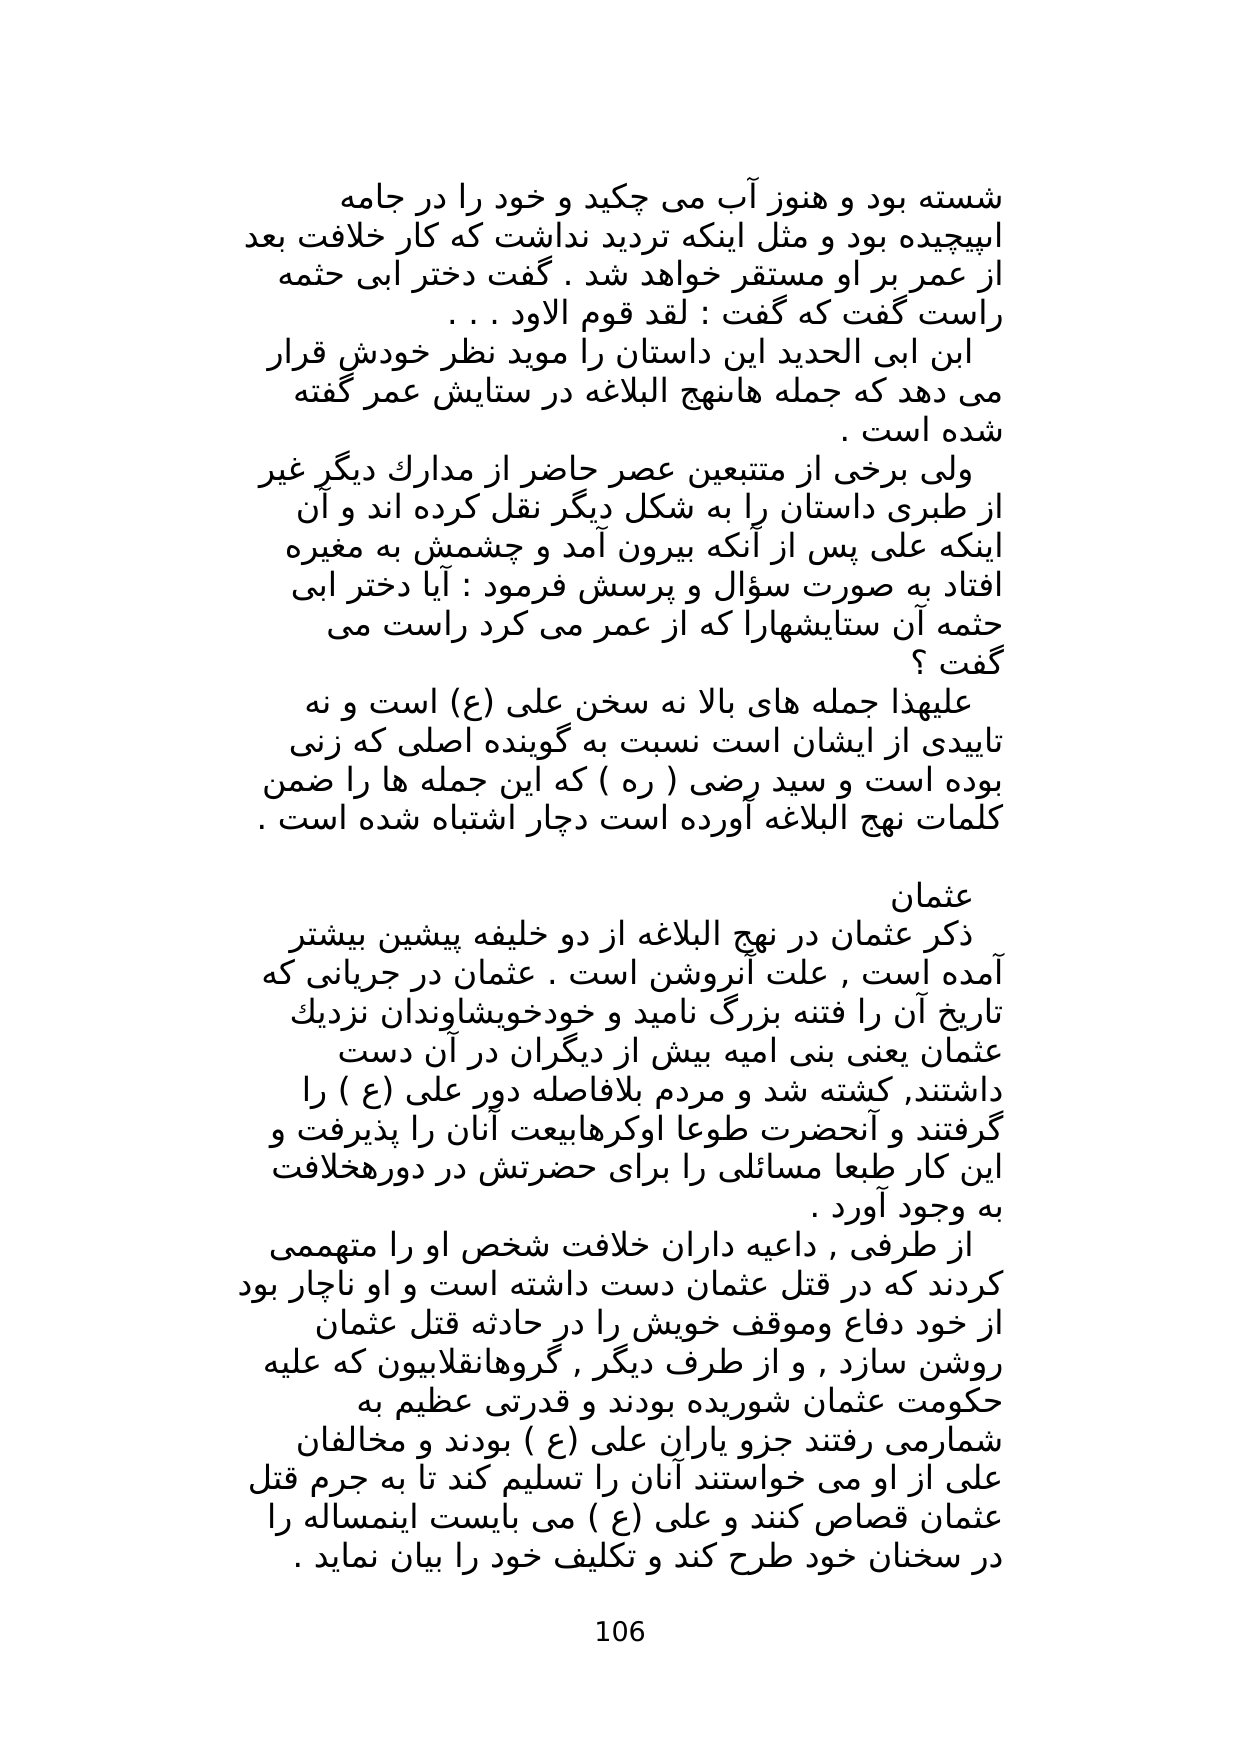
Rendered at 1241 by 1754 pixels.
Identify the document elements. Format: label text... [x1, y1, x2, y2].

text ابن ابى الحديد اين داستان را مويد نظر خودش قرار مى دهد كه جمله هاىنهج البلاغه در ستايش عمر گفته شده است . [236, 333, 1004, 449]
text از طرفى , داعيه داران خلافت شخص او را متهممى كردند كه در قتل عثمان دست داشته است و او ناچار بود از خود دفاع وموقف خويش را در حادثه قتل عثمان روشن سازد , و از طرف ديگر , گروهانقلابيون كه عليه حكومت عثمان شوريده بودند و قدرتى عظيم به شمارمى رفتند جزو ياران على (ع ) بودند و مخالفان على از او مى خواستند آنان را تسليم كند تا به جرم قتل عثمان قصاص كنند و على (ع ) مى بايست اينمساله را در سخنان خود طرح كند و تكليف خود را بيان نمايد . [236, 1226, 1004, 1575]
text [236, 177, 1004, 333]
text عليهذا جمله هاى بالا نه سخن على (ع) است و نه تاييدى از ايشان است نسبت به گوينده اصلى كه زنى بوده است و سيد رضى ( ره ) كه اين جمله ها را ضمن كلمات نهج البلاغه آورده است دچار اشتباه شده است . [236, 682, 1004, 838]
text عثمان [236, 876, 1004, 915]
text ذكر عثمان در نهج البلاغه از دو خليفه پيشين بيشتر آمده است , علت آنروشن است . عثمان در جريانى كه تاريخ آن را فتنه بزرگ ناميد و خودخويشاوندان نزديك عثمان يعنى بنى اميه بيش از ديگران در آن دست داشتند, كشته شد و مردم بلافاصله دور على (ع ) را گرفتند و آنحضرت طوعا اوكرهابيعت آنان را پذيرفت و اين كار طبعا مسائلى را براى حضرتش در دورهخلافت به وجود آورد . [236, 915, 1004, 1226]
text ولى برخى از متتبعين عصر حاضر از مدارك ديگر غير از طبرى داستان را به شكل ديگر نقل كرده اند و آن اينكه على پس از آنكه بيرون آمد و چشمش به مغيره افتاد به صورت سؤال و پرسش فرمود : آيا دختر ابى حثمه آن ستايشهارا كه از عمر مى كرد راست مى گفت ؟ [236, 449, 1004, 682]
